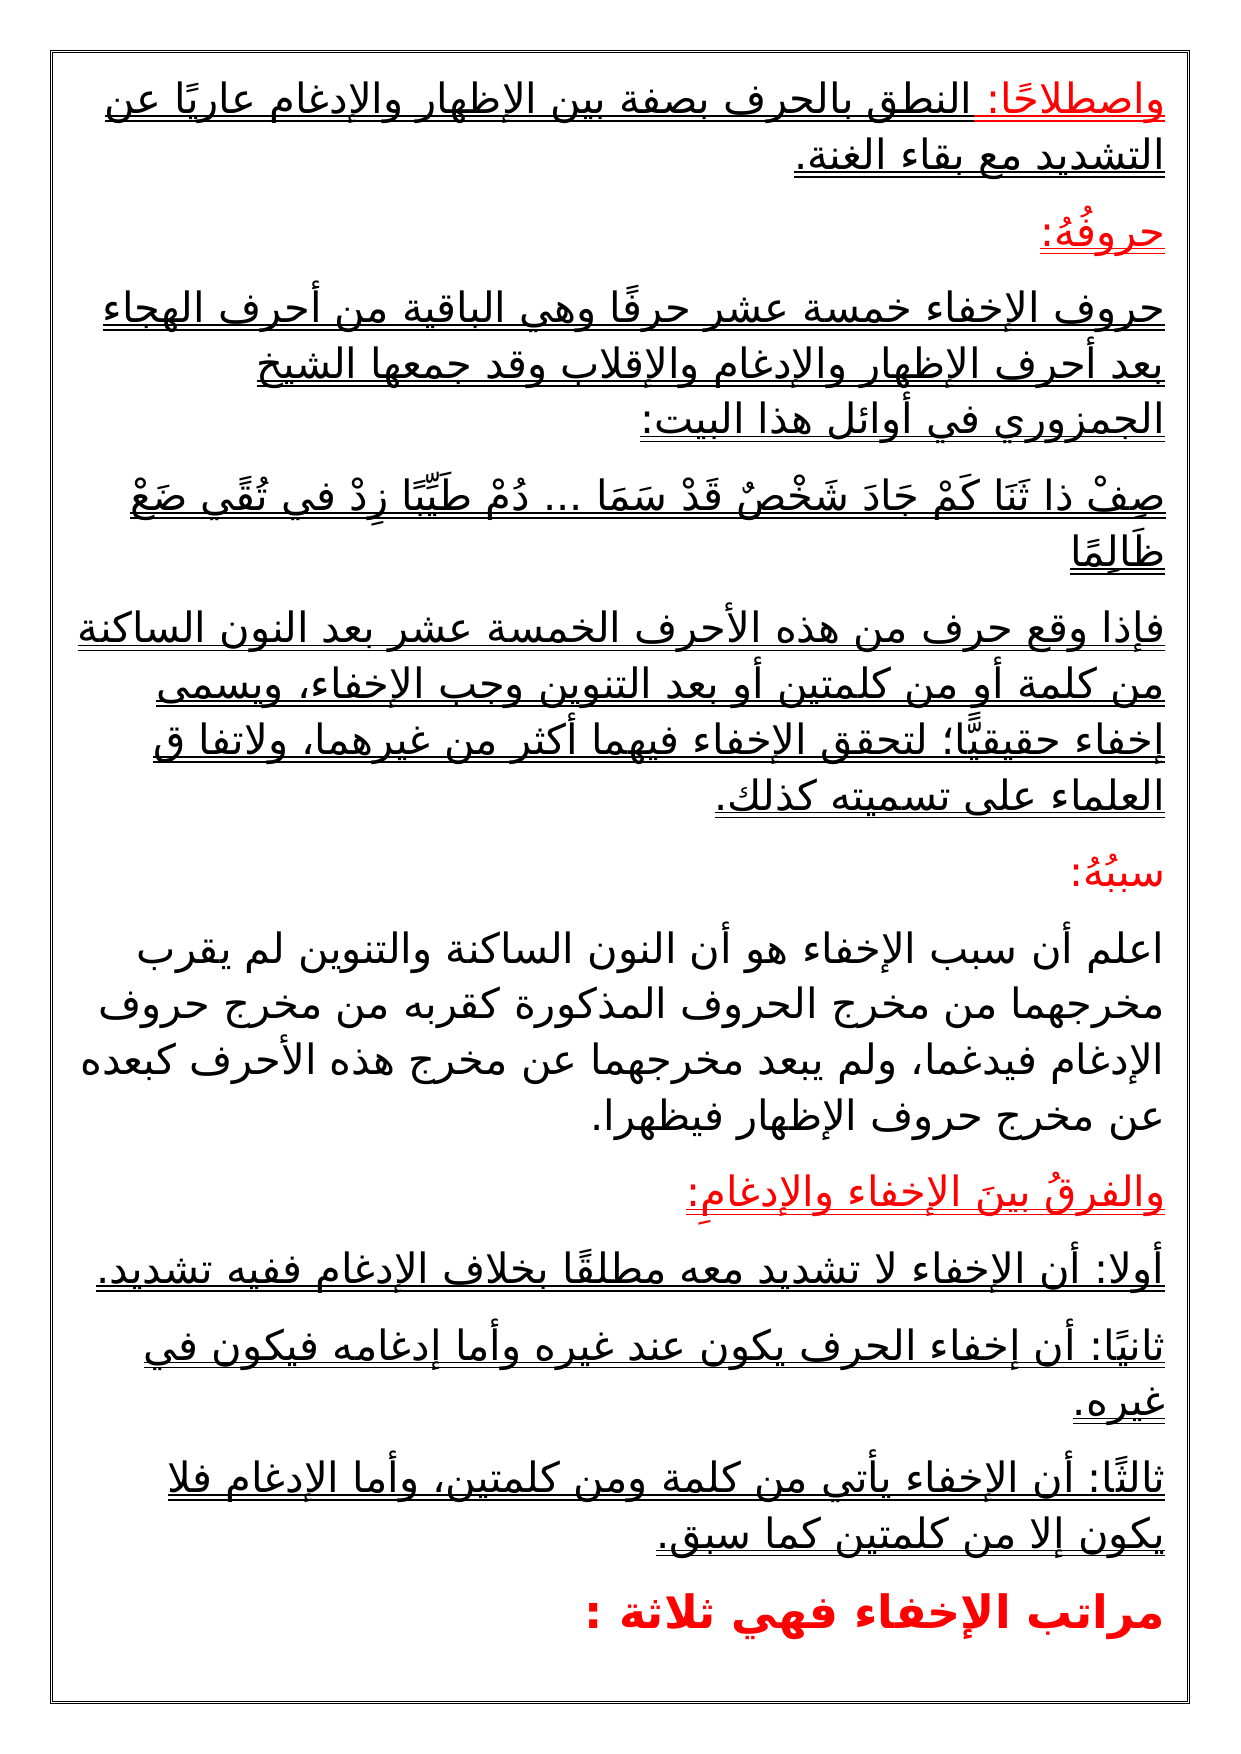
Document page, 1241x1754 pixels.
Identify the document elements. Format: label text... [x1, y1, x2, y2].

text مراتب الإخفاء فهي ثلاثة : [75, 1586, 1165, 1639]
text حروفُهُ: [75, 207, 1165, 256]
text صِفْ ذا ثَنَا كَمْ جَادَ شَخْصٌ قَدْ سَمَا ... دُمْ طَيِّبًا زِدْ في تُقًي ضَعْ ظَالِمًا [75, 472, 1165, 576]
text سببُهُ: [75, 848, 1165, 896]
text فإذا وقع حرف من هذه الأحرف الخمسة عشر بعد النون الساكنة من كلمة أو من كلمتين أو بعد التنوين وجب الإخفاء، ويسمى إخفاء حقيقيًّا؛ لتحقق الإخفاء فيهما أكثر من غيرهما، ولاتفا ق العلماء على تسميته كذلك. [75, 604, 1165, 820]
text أولا: أن الإخفاء لا تشديد معه مطلقًا بخلاف الإدغام ففيه تشديد. [75, 1245, 1165, 1293]
text ثانيًا: أن إخفاء الحرف يكون عند غيره وأما إدغامه فيكون في غيره. [75, 1321, 1165, 1426]
text واصطلاحًا: النطق بالحرف بصفة بين الإظهار والإدغام عاريًا عن التشديد مع بقاء الغنة. [75, 75, 1165, 179]
text ثالثًا: أن الإخفاء يأتي من كلمة ومن كلمتين، وأما الإدغام فلا يكون إلا من كلمتين كما سبق. [75, 1454, 1165, 1558]
text والفرقُ بينَ الإخفاء والإدغامِ: [75, 1168, 1165, 1217]
text حروف الإخفاء خمسة عشر حرفًا وهي الباقية من أحرف الهجاء بعد أحرف الإظهار والإدغام والإقلاب وقد جمعها الشيخ الجمزوري في أوائل هذا البيت: [75, 284, 1165, 444]
text اعلم أن سبب الإخفاء هو أن النون الساكنة والتنوين لم يقرب مخرجهما من مخرج الحروف المذكورة كقربه من مخرج حروف الإدغام فيدغما، ولم يبعد مخرجهما عن مخرج هذه الأحرف كبعده عن مخرج حروف الإظهار فيظهرا. [75, 924, 1165, 1140]
